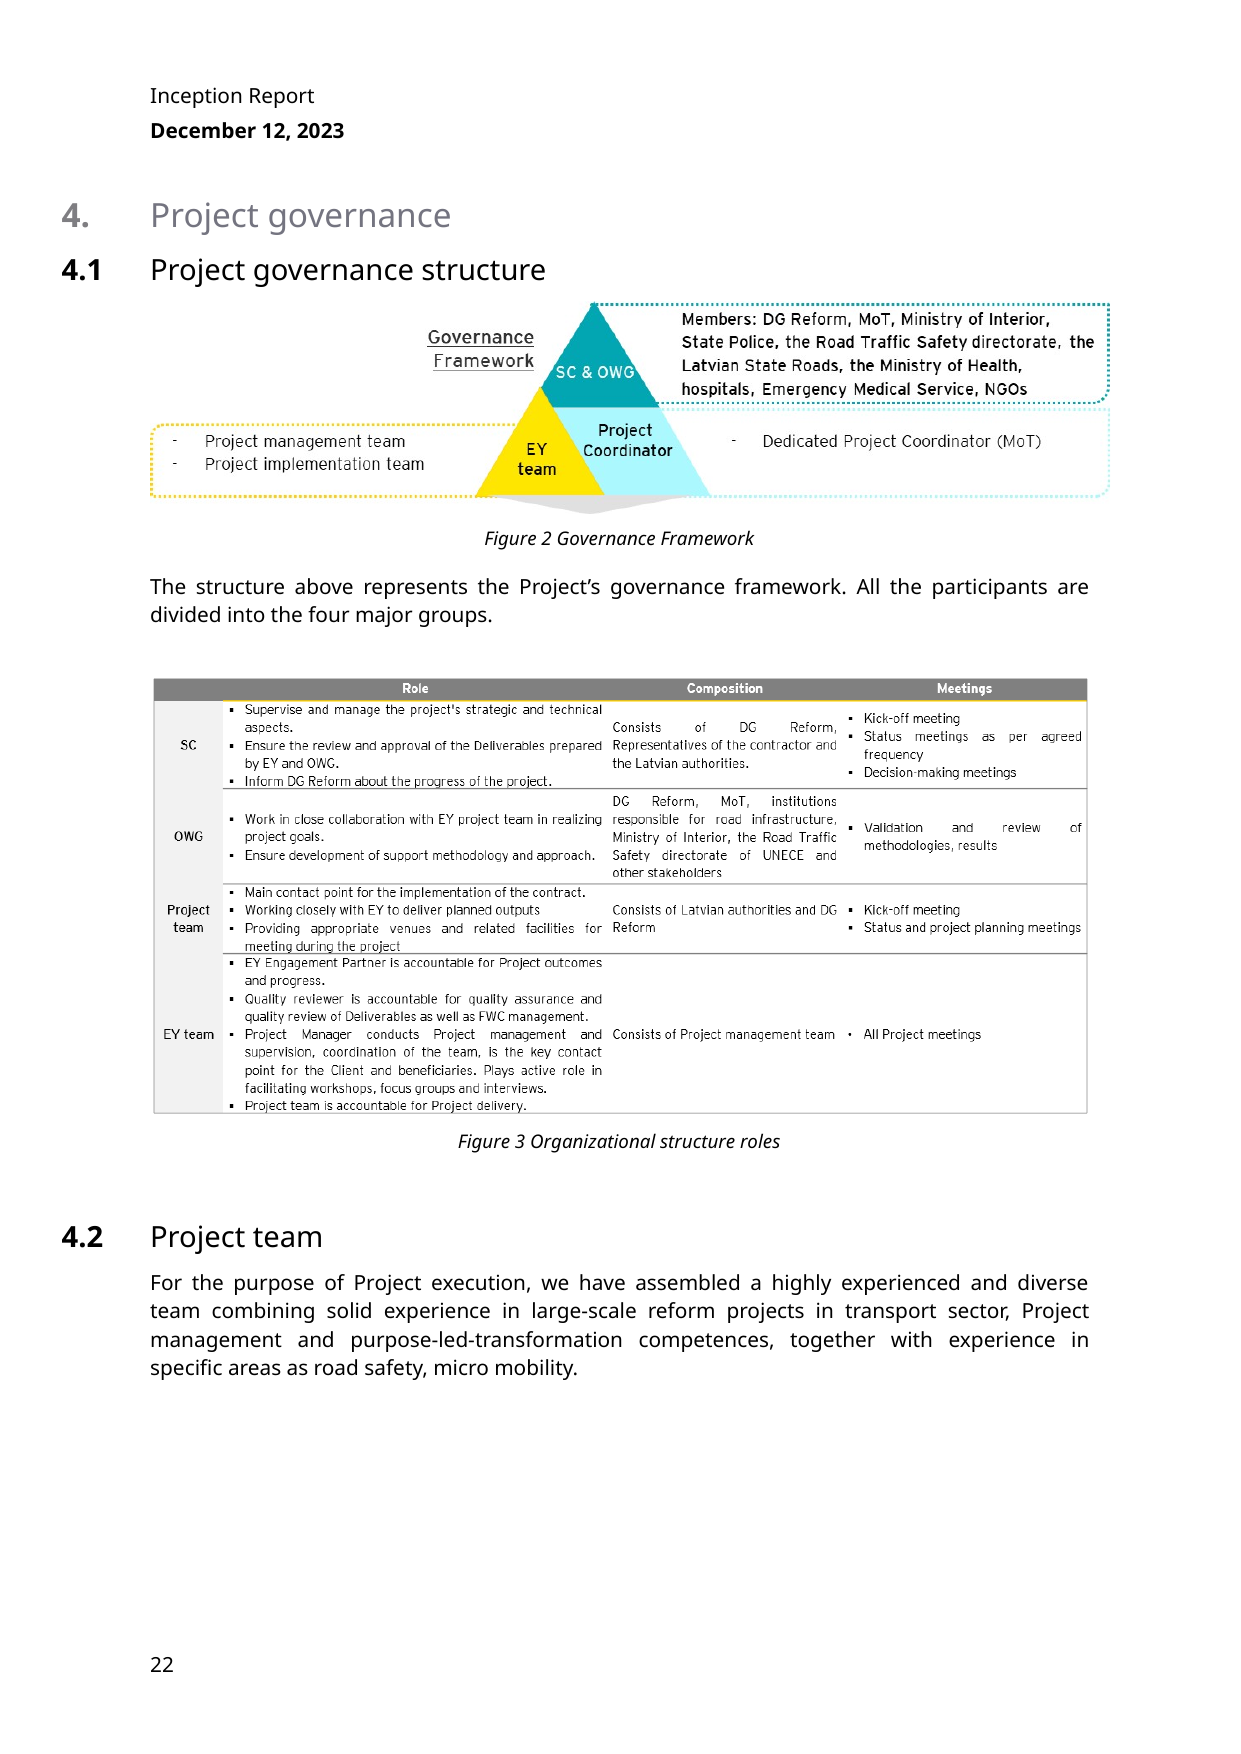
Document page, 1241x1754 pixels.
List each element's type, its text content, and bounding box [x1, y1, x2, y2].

text The structure above represents the Project’s governance framework. All the participants are divided into the four major groups. [150, 572, 1090, 629]
text Project governance [61, 192, 1090, 237]
text For the purpose of Project execution, we have assembled a highly experienced and diverse team combining solid experience in large-scale reform projects in transport sector, Project management and purpose-led-transformation competences, together with experience in specific areas as road safety, micro mobility. [150, 1268, 1090, 1382]
text Figure 3 Organizational structure roles [150, 1128, 1090, 1153]
picture [150, 301, 1110, 514]
text Project team [61, 1216, 1090, 1256]
text Figure 2 Governance Framework [150, 526, 1090, 551]
text Project governance structure [61, 249, 1090, 289]
picture [150, 676, 1091, 1116]
